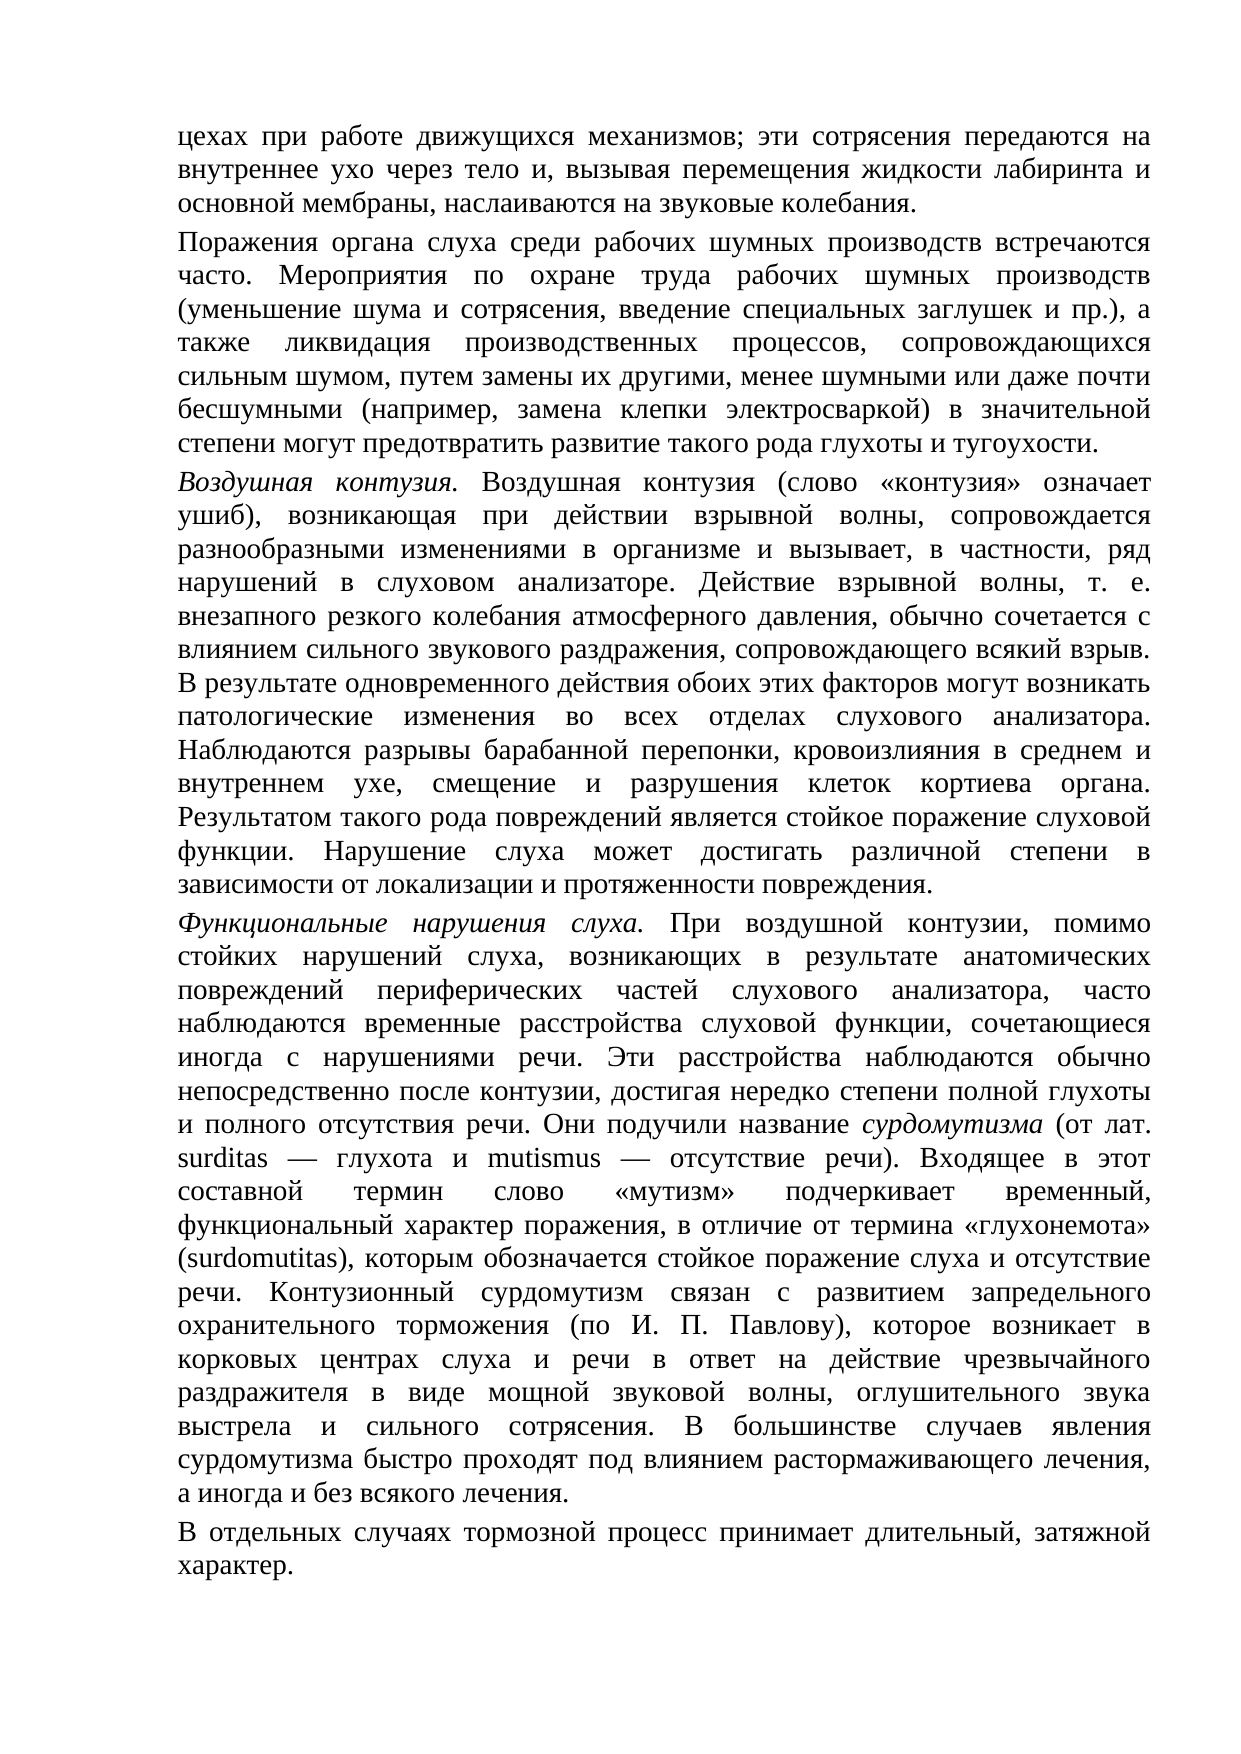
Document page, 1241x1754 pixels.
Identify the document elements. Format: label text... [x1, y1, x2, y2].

text В отдельных случаях тормозной процесс принимает длительный, затяжной характер. [177, 1514, 1152, 1581]
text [177, 118, 1152, 219]
text Поражения органа слуха среди рабочих шумных производств встречаются часто. Мероприятия по охране труда рабочих шумных производств (уменьшение шума и сотрясения, введение специальных заглушек и пр.), а также ликвидация производственных процессов, сопровождающихся сильным шумом, путем замены их другими, менее шумными или даже почти бесшумными (например, замена клепки электросваркой) в значительной степени могут предотвратить развитие такого рода глухоты и тугоухости. [177, 224, 1152, 459]
text Воздушная контузия. Воздушная контузия (слово «контузия» означает ушиб), возникающая при действии взрывной волны, сопровождается разнообразными изменениями в организме и вызывает, в частности, ряд нарушений в слуховом анализаторе. Действие взрывной волны, т. е. внезапного резкого колебания атмосферного давления, обычно сочетается с влиянием сильного звукового раздражения, сопровождающего всякий взрыв. В результате одновременного действия обоих этих факторов могут возникать патологические изменения во всех отделах слухового анализатора. Наблюдаются разрывы барабанной перепонки, кровоизлияния в среднем и внутреннем ухе, смещение и разрушения клеток кортиева органа. Результатом такого рода повреждений является стойкое поражение слуховой функции. Нарушение слуха может достигать различной степени в зависимости от локализации и протяженности повреждения. [177, 464, 1152, 900]
text Функциональные нарушения слуха. При воздушной контузии, помимо стойких нарушений слуха, возникающих в результате анатомических повреждений периферических частей слухового анализатора, часто наблюдаются временные расстройства слуховой функции, сочетающиеся иногда с нарушениями речи. Эти расстройства наблюдаются обычно непосредственно после контузии, достигая нередко степени полной глухоты и полного отсутствия речи. Они подучили название сурдомутизма (от лат. surditas — глухота и mutismus — отсутствие речи). Входящее в этот составной термин слово «мутизм» подчеркивает временный, функциональный характер поражения, в отличие от термина «глухонемота» (surdomutitas), которым обозначается стойкое поражение слуха и отсутствие речи. Контузионный сурдомутизм связан с развитием запредельного охранительного торможения (по И. П. Павлову), которое возникает в корковых центрах слуха и речи в ответ на действие чрезвычайного раздражителя в виде мощной звуковой волны, оглушительного звука выстрела и сильного сотрясения. В большинстве случаев явления сурдомутизма быстро проходят под влиянием растормаживающего лечения, а иногда и без всякого лечения. [177, 905, 1152, 1509]
